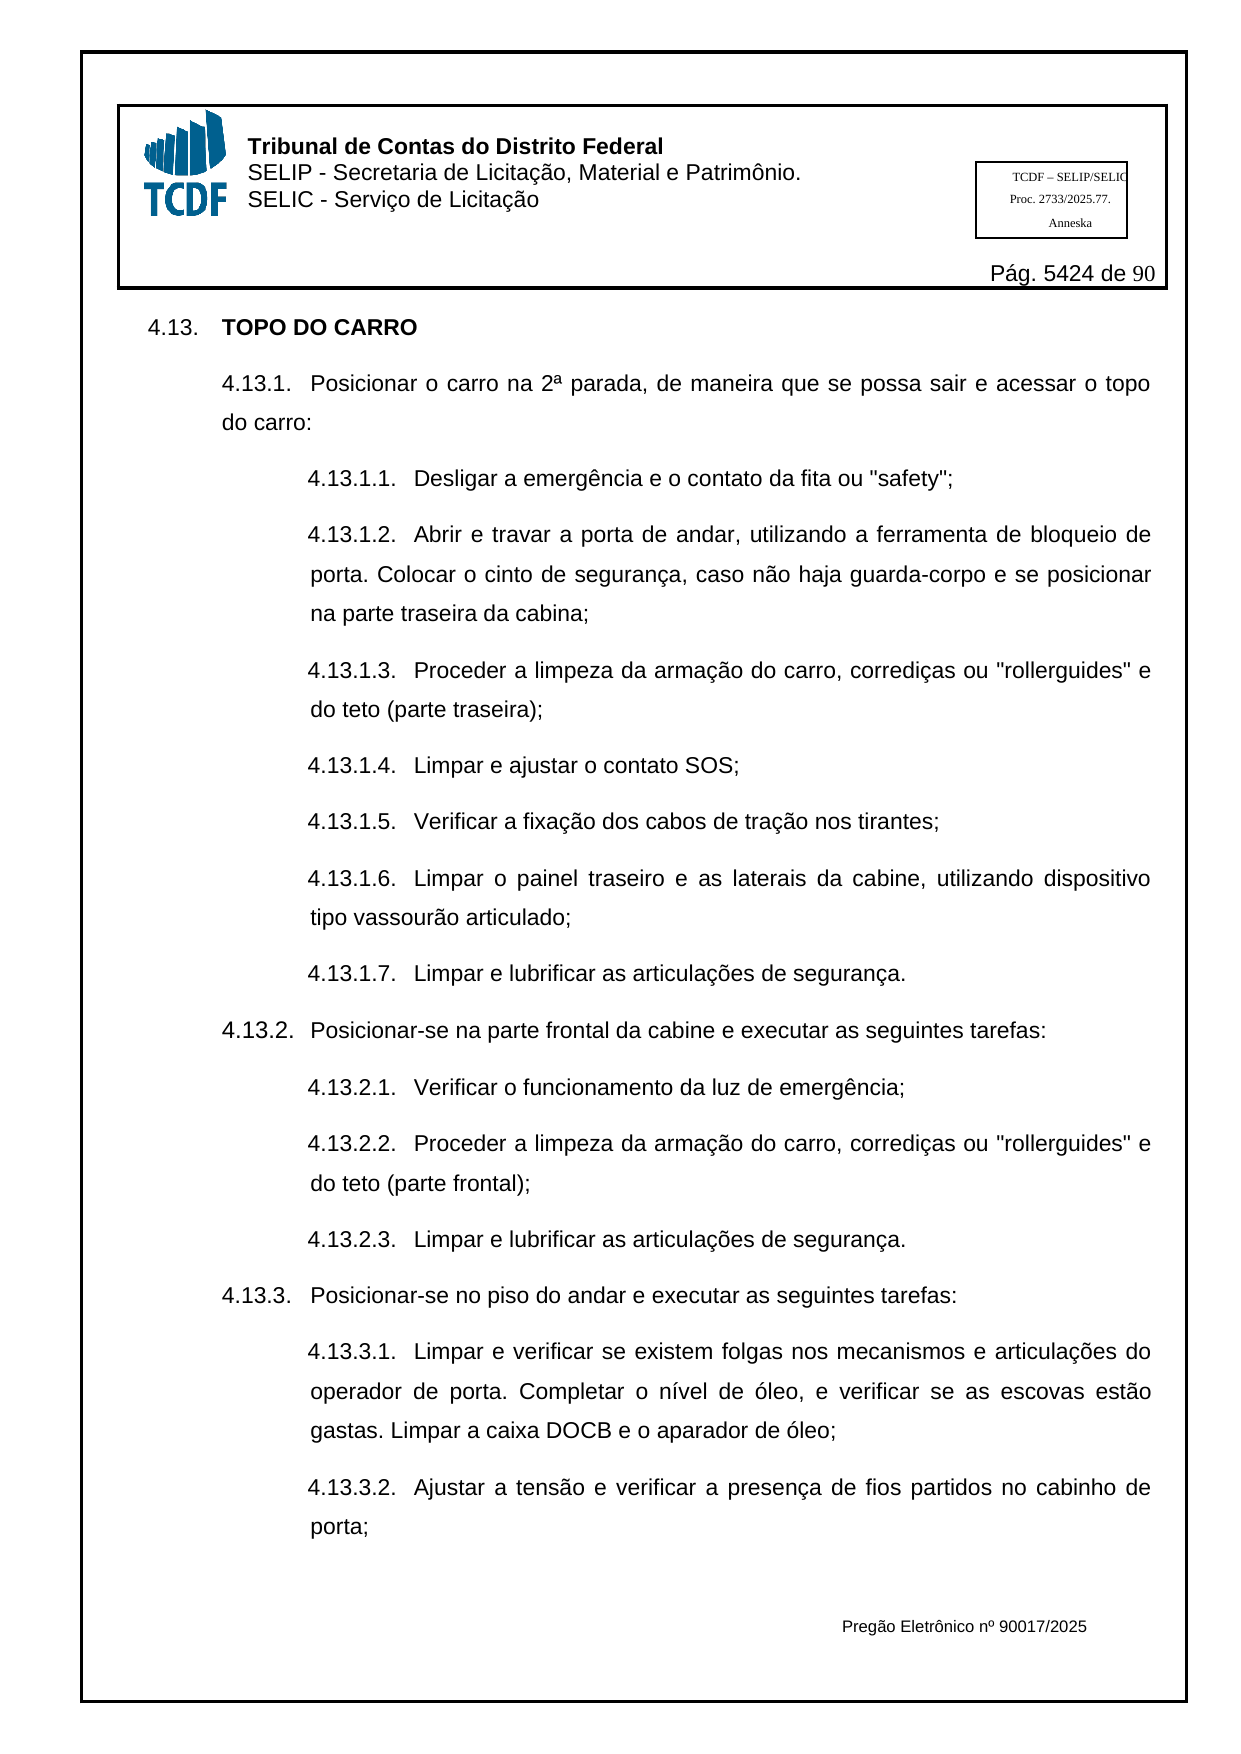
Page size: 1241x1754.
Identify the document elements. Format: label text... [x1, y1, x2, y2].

list Posicionar o carro na 2ª parada, de maneira que se possa sair e acessar o topo do carro: [222, 370, 1152, 436]
list Limpar e lubrificar as articulações de segurança. [307, 960, 1152, 986]
list TOPO DO CARRO [148, 313, 1152, 340]
list Posicionar-se na parte frontal da cabine e executar as seguintes tarefas: [222, 1016, 1152, 1044]
list Desligar a emergência e o contato da fita ou "safety"; [307, 465, 1152, 492]
list Posicionar-se no piso do andar e executar as seguintes tarefas: [222, 1282, 1152, 1308]
list Limpar e verificar se existem folgas nos mecanismos e articulações do operador de porta. Completar o nível de óleo, e verificar se as escovas estão gastas. Limpar a caixa DOCB e o aparador de óleo; [307, 1338, 1152, 1444]
list Limpar e lubrificar as articulações de segurança. [307, 1226, 1152, 1252]
picture [129, 107, 241, 218]
list Verificar o funcionamento da luz de emergência; [307, 1074, 1152, 1101]
list Ajustar a tensão e verificar a presença de fios partidos no cabinho de porta; [307, 1473, 1152, 1539]
list Proceder a limpeza da armação do carro, corrediças ou "rollerguides" e do teto (parte frontal); [307, 1130, 1152, 1196]
list Abrir e travar a porta de andar, utilizando a ferramenta de bloqueio de porta. Colocar o cinto de segurança, caso não haja guarda-corpo e se posicionar na parte traseira da cabina; [307, 521, 1152, 627]
list Proceder a limpeza da armação do carro, corrediças ou "rollerguides" e do teto (parte traseira); [307, 657, 1152, 722]
list Limpar e ajustar o contato SOS; [307, 752, 1152, 778]
list Verificar a fixação dos cabos de tração nos tirantes; [307, 808, 1152, 835]
list Limpar o painel traseiro e as laterais da cabine, utilizando dispositivo tipo vassourão articulado; [307, 864, 1152, 930]
